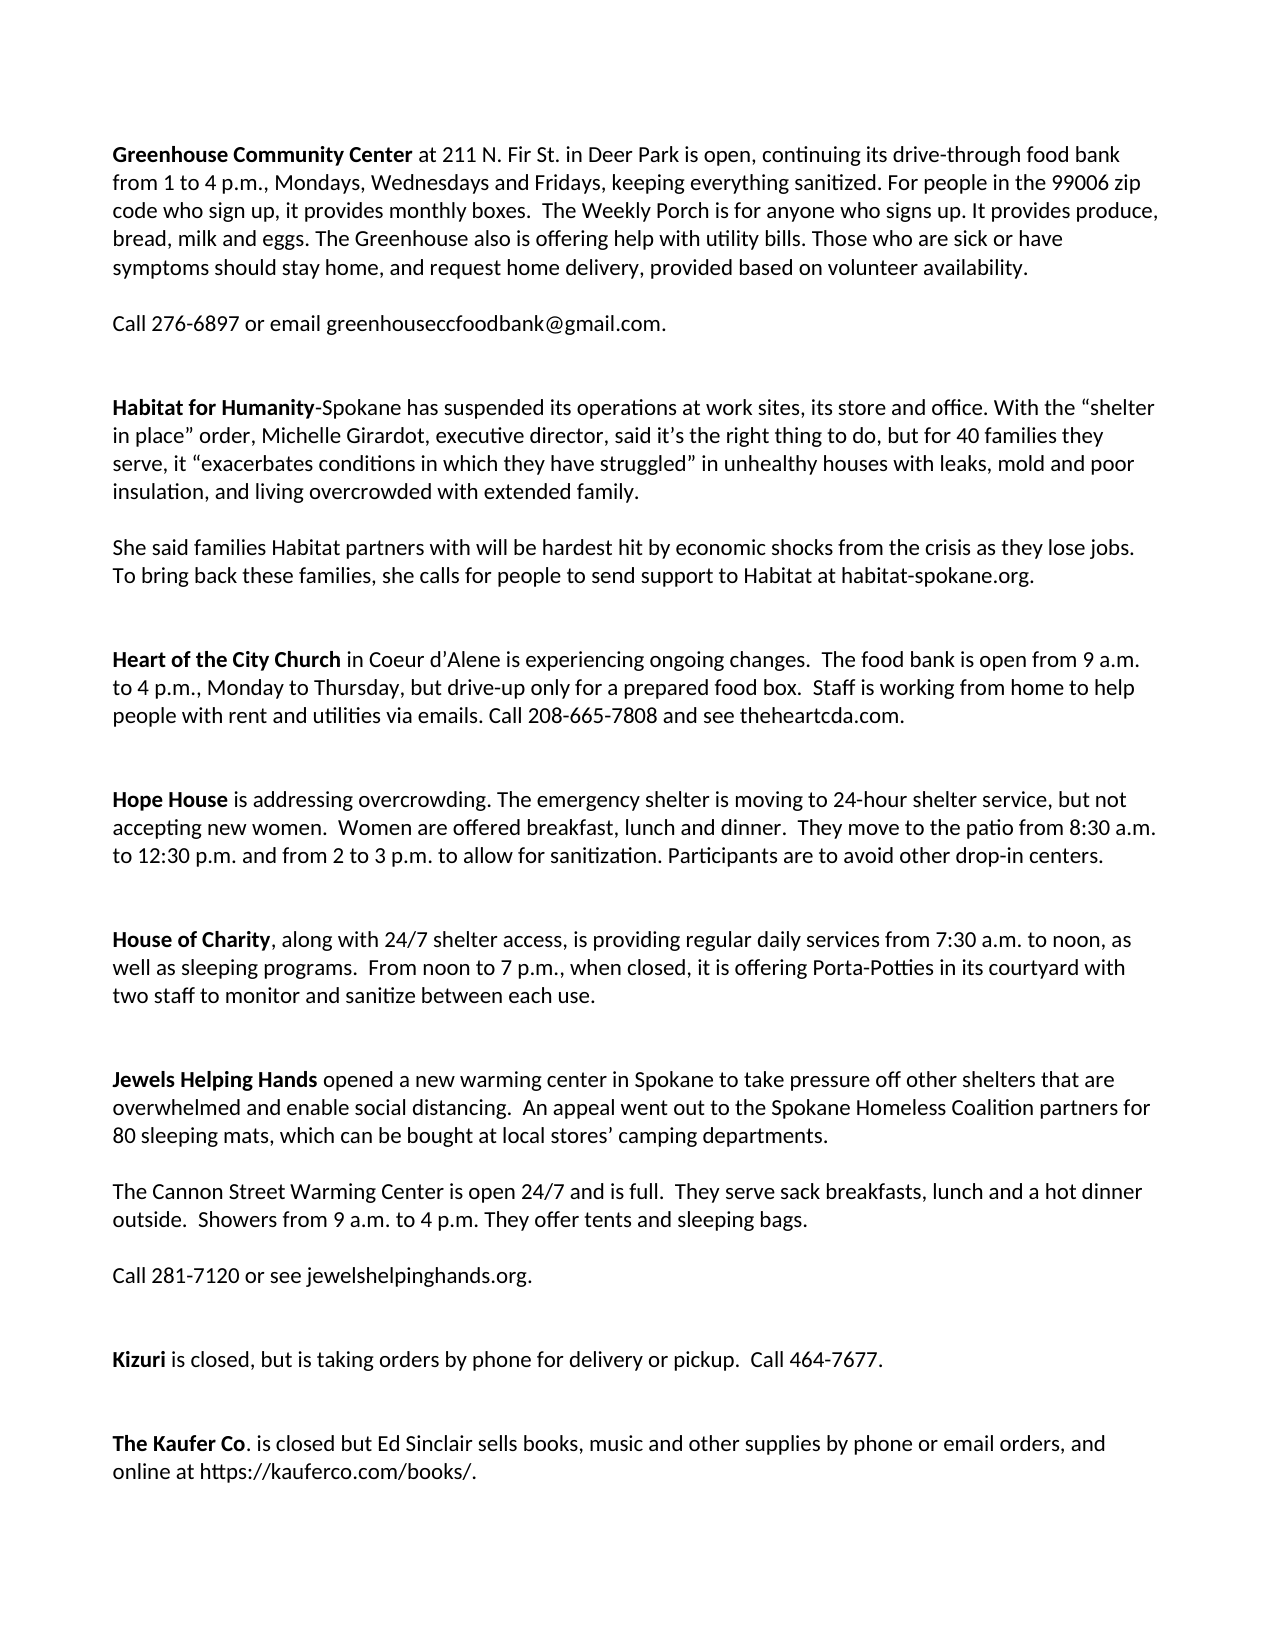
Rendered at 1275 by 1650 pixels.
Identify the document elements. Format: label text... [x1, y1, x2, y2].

text Jewels Helping Hands opened a new warming center in Spokane to take pressure off other shelters that are overwhelmed and enable social distancing. An appeal went out to the Spokane Homeless Coalition partners for 80 sleeping mats, which can be bought at local stores’ camping departments. [112, 1065, 1162, 1149]
text Heart of the City Church in Coeur d’Alene is experiencing ongoing changes. The food bank is open from 9 a.m. to 4 p.m., Monday to Thursday, but drive-up only for a prepared food box. Staff is working from home to help people with rent and utilities via emails. Call 208-665-7808 and see theheartcda.com. [112, 645, 1162, 729]
text The Kaufer Co. is closed but Ed Sinclair sells books, music and other supplies by phone or email orders, and online at https://kauferco.com/books/. [112, 1429, 1162, 1486]
text She said families Habitat partners with will be hardest hit by economic shocks from the crisis as they lose jobs. To bring back these families, she calls for people to send support to Habitat at habitat-spokane.org. [112, 533, 1162, 589]
text The Cannon Street Warming Center is open 24/7 and is full. They serve sack breakfasts, lunch and a hot dinner outside. Showers from 9 a.m. to 4 p.m. They offer tents and sleeping bags. [112, 1177, 1162, 1233]
text Kizuri is closed, but is taking orders by phone for delivery or pickup. Call 464-7677. [112, 1345, 1162, 1373]
text House of Charity, along with 24/7 shelter access, is providing regular daily services from 7:30 a.m. to noon, as well as sleeping programs. From noon to 7 p.m., when closed, it is offering Porta-Potties in its courtyard with two staff to monitor and sanitize between each use. [112, 925, 1162, 1009]
text Hope House is addressing overcrowding. The emergency shelter is moving to 24-hour shelter service, but not accepting new women. Women are offered breakfast, lunch and dinner. They move to the patio from 8:30 a.m. to 12:30 p.m. and from 2 to 3 p.m. to allow for sanitization. Participants are to avoid other drop-in centers. [112, 785, 1162, 869]
text Call 276-6897 or email greenhouseccfoodbank@gmail.com. [112, 309, 1162, 337]
text Call 281-7120 or see jewelshelpinghands.org. [112, 1261, 1162, 1289]
text Habitat for Humanity-Spokane has suspended its operations at work sites, its store and office. With the “shelter in place” order, Michelle Girardot, executive director, said it’s the right thing to do, but for 40 families they serve, it “exacerbates conditions in which they have struggled” in unhealthy houses with leaks, mold and poor insulation, and living overcrowded with extended family. [112, 393, 1162, 505]
text Greenhouse Community Center at 211 N. Fir St. in Deer Park is open, continuing its drive-through food bank from 1 to 4 p.m., Mondays, Wednesdays and Fridays, keeping everything sanitized. For people in the 99006 zip code who sign up, it provides monthly boxes. The Weekly Porch is for anyone who signs up. It provides produce, bread, milk and eggs. The Greenhouse also is offering help with utility bills. Those who are sick or have symptoms should stay home, and request home delivery, provided based on volunteer availability. [112, 141, 1162, 281]
